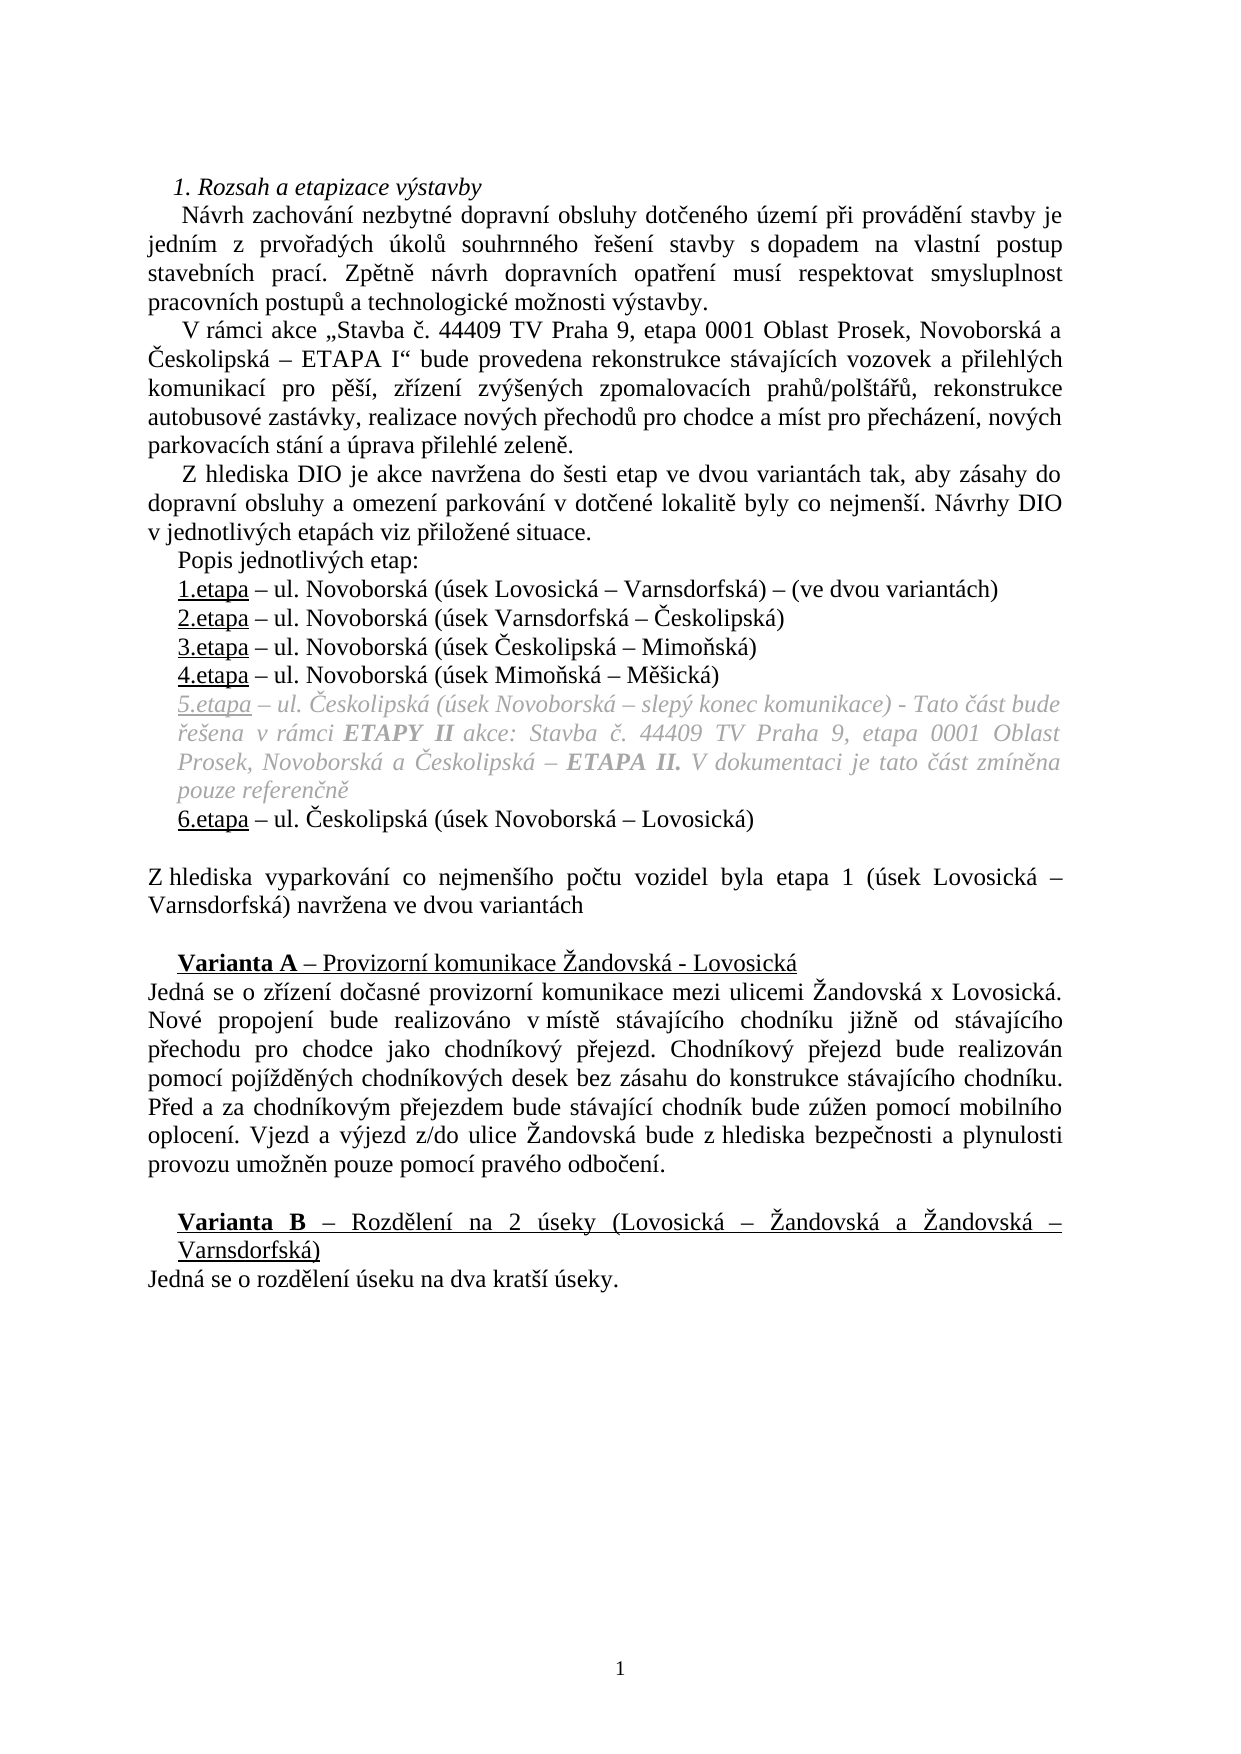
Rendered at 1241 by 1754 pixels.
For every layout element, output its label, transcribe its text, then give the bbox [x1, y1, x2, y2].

text Jedná se o rozdělení úseku na dva kratší úseky. [148, 1264, 1063, 1293]
text 4.etapa – ul. Novoborská (úsek Mimoňská – Měšická) [177, 660, 1063, 689]
text Jedná se o zřízení dočasné provizorní komunikace mezi ulicemi Žandovská x Lovosická. Nové propojení bude realizováno v místě stávajícího chodníku jižně od stávajícího přechodu pro chodce jako chodníkový přejezd. Chodníkový přejezd bude realizován pomocí pojížděných chodníkových desek bez zásahu do konstrukce stávajícího chodníku. Před a za chodníkovým přejezdem bude stávající chodník bude zúžen pomocí mobilního oplocení. Vjezd a výjezd z/do ulice Žandovská bude z hlediska bezpečnosti a plynulosti provozu umožněn pouze pomocí pravého odbočení. [148, 977, 1063, 1178]
text Z hlediska DIO je akce navržena do šesti etap ve dvou variantách tak, aby zásahy do dopravní obsluhy a omezení parkování v dotčené lokalitě byly co nejmenší. Návrhy DIO v jednotlivých etapách viz přiložené situace. [148, 459, 1063, 545]
text Varianta B – Rozdělení na 2 úseky (Lovosická – Žandovská a Žandovská – Varnsdorfská) [177, 1207, 1063, 1264]
text 1.etapa – ul. Novoborská (úsek Lovosická – Varnsdorfská) – (ve dvou variantách) [177, 574, 1063, 603]
text Z hlediska vyparkování co nejmenšího počtu vozidel byla etapa 1 (úsek Lovosická – Varnsdorfská) navržena ve dvou variantách [148, 862, 1063, 919]
text 6.etapa – ul. Českolipská (úsek Novoborská – Lovosická) [177, 804, 1063, 833]
text 3.etapa – ul. Novoborská (úsek Českolipská – Mimoňská) [177, 632, 1063, 660]
text 1. Rozsah a etapizace výstavby [148, 172, 1093, 200]
text 5.etapa – ul. Českolipská (úsek Novoborská – slepý konec komunikace) - Tato část bude řešena v rámci ETAPY II akce: Stavba č. 44409 TV Praha 9, etapa 0001 Oblast Prosek, Novoborská a Českolipská – ETAPA II. V dokumentaci je tato část zmíněna pouze referenčně [177, 689, 1063, 804]
text Návrh zachování nezbytné dopravní obsluhy dotčeného území při provádění stavby je jedním z prvořadých úkolů souhrnného řešení stavby s dopadem na vlastní postup stavebních prací. Zpětně návrh dopravních opatření musí respektovat smysluplnost pracovních postupů a technologické možnosti výstavby. [148, 200, 1063, 315]
text Varianta A – Provizorní komunikace Žandovská - Lovosická [177, 948, 1063, 977]
text Popis jednotlivých etap: [177, 545, 1063, 574]
text V rámci akce „Stavba č. 44409 TV Praha 9, etapa 0001 Oblast Prosek, Novoborská a Českolipská – ETAPA I“ bude provedena rekonstrukce stávajících vozovek a přilehlých komunikací pro pěší, zřízení zvýšených zpomalovacích prahů/polštářů, rekonstrukce autobusové zastávky, realizace nových přechodů pro chodce a míst pro přecházení, nových parkovacích stání a úprava přilehlé zeleně. [148, 315, 1063, 459]
text 2.etapa – ul. Novoborská (úsek Varnsdorfská – Českolipská) [177, 603, 1063, 632]
